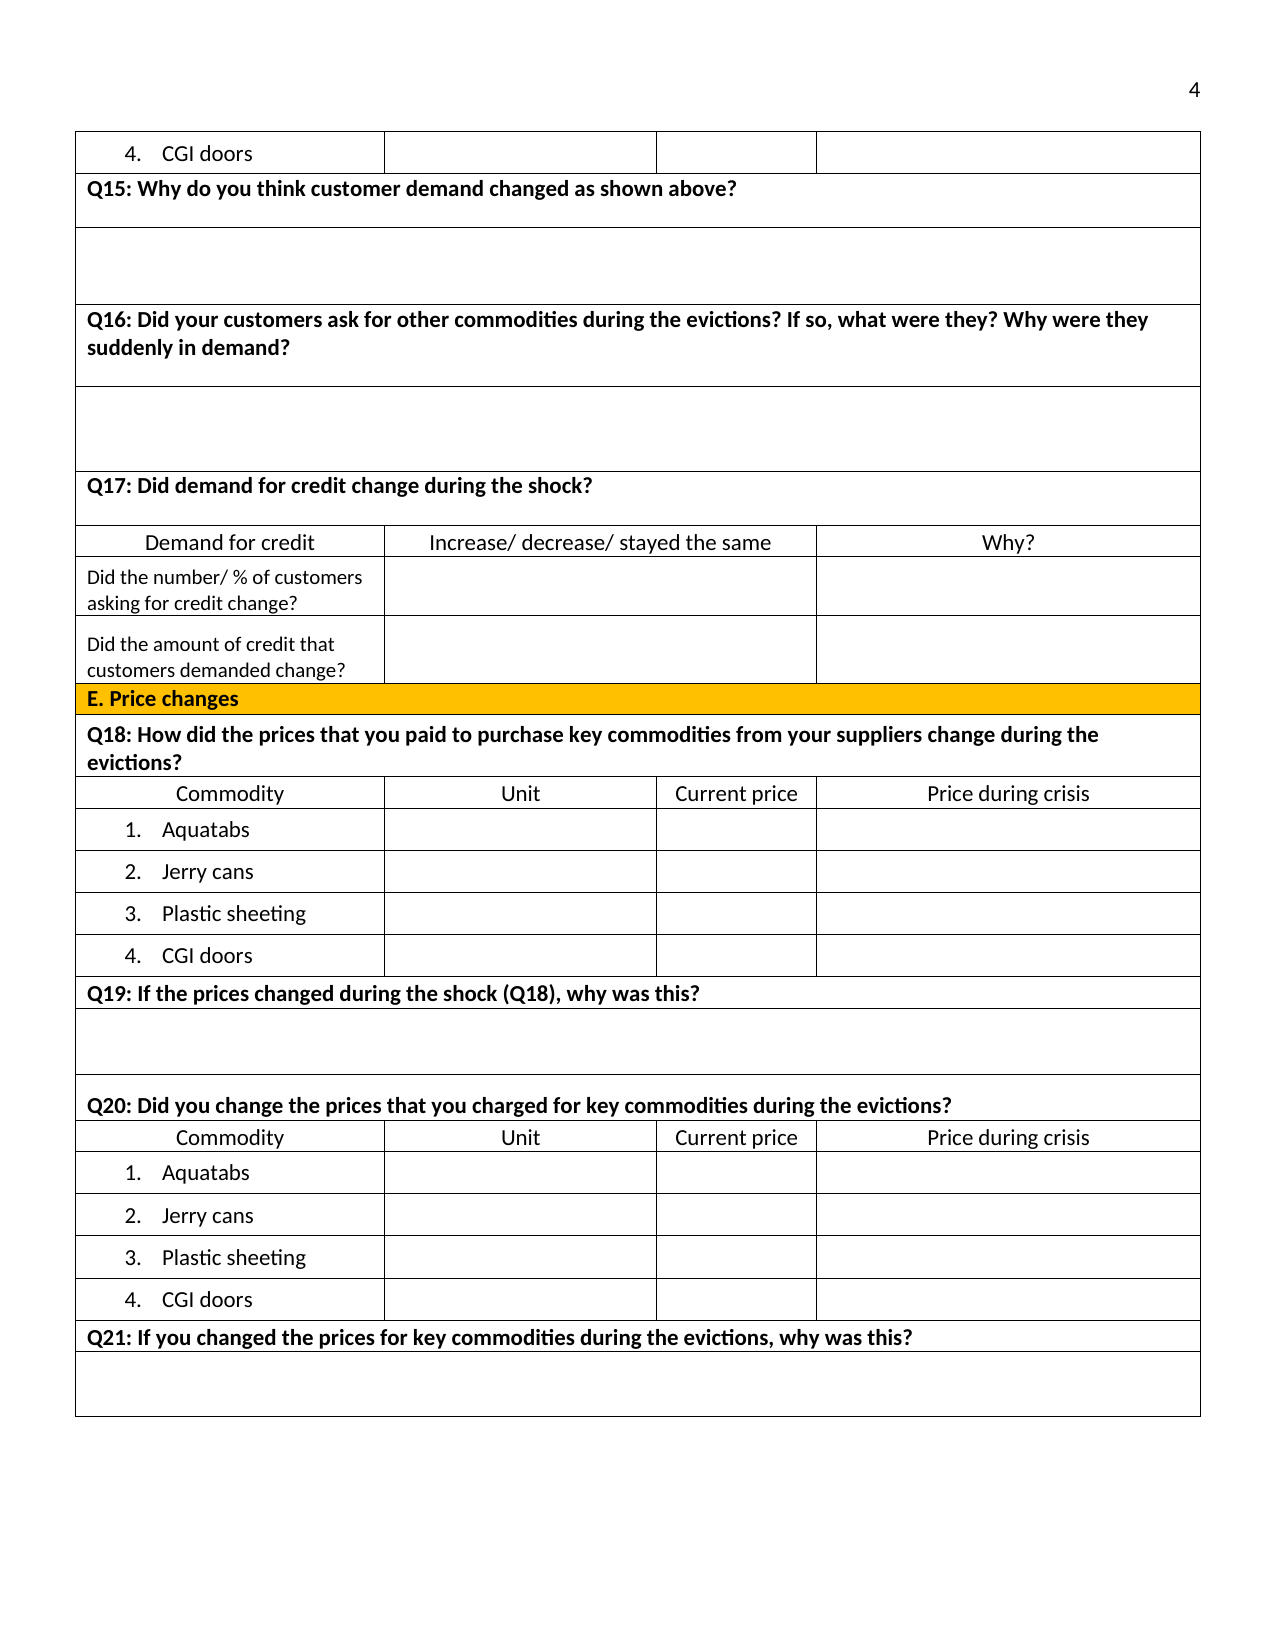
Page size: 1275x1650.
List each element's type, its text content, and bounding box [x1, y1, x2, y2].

table_cell [657, 1279, 816, 1320]
table_cell [817, 132, 1200, 173]
table_cell Jerry cans [76, 851, 384, 892]
table_cell [385, 1236, 656, 1277]
table_cell Aquatabs [76, 1152, 384, 1193]
table_cell CGI doors [76, 1279, 384, 1320]
table_cell Jerry cans [76, 1194, 384, 1235]
table_cell E. Price changes [76, 684, 1200, 714]
table_cell [817, 935, 1200, 976]
table_cell [76, 1009, 1200, 1074]
table_cell [817, 893, 1200, 934]
table_cell Q20: Did you change the prices that you charged for key commodities during the evictions? [76, 1075, 1200, 1120]
table_cell [657, 1236, 816, 1277]
table_cell Demand for credit [76, 526, 384, 556]
table_cell Aquatabs [76, 809, 384, 849]
table_cell [385, 935, 656, 976]
table_cell Q18: How did the prices that you paid to purchase key commodities from your suppliers change during the evictions? [76, 715, 1200, 776]
table_cell [76, 387, 1200, 471]
table_cell Price during crisis [817, 1121, 1200, 1151]
table_cell Q17: Did demand for credit change during the shock? [76, 472, 1200, 524]
table_cell [817, 1152, 1200, 1193]
table_cell Plastic sheeting [76, 893, 384, 934]
table_cell [657, 1194, 816, 1235]
table_cell [657, 1152, 816, 1193]
table_cell Current price [657, 1121, 816, 1151]
table_cell [385, 1194, 656, 1235]
table_cell Q15: Why do you think customer demand changed as shown above? [76, 174, 1200, 227]
table_cell [817, 557, 1200, 615]
table_cell [76, 228, 1200, 304]
table_cell [385, 1152, 656, 1193]
table_cell Did the number/ % of customers asking for credit change? [76, 557, 384, 615]
table_cell [657, 893, 816, 934]
table_cell Commodity [76, 1121, 384, 1151]
table_cell [657, 935, 816, 976]
table_cell Unit [385, 777, 656, 807]
table_cell CGI doors [76, 132, 384, 173]
table_cell [385, 893, 656, 934]
table_cell [385, 809, 656, 849]
table_cell Increase/ decrease/ stayed the same [385, 526, 816, 556]
table_cell [657, 809, 816, 849]
table_cell [385, 132, 656, 173]
table_cell Q21: If you changed the prices for key commodities during the evictions, why was this? [76, 1321, 1200, 1351]
table_cell CGI doors [76, 935, 384, 976]
table_cell [76, 1352, 1200, 1416]
table_cell [817, 616, 1200, 682]
table_cell [385, 616, 816, 682]
table_cell Why? [817, 526, 1200, 556]
table_cell Q19: If the prices changed during the shock (Q18), why was this? [76, 977, 1200, 1007]
table_cell Price during crisis [817, 777, 1200, 807]
table_cell Q16: Did your customers ask for other commodities during the evictions? If so, what were they? Why were they suddenly in demand? [76, 305, 1200, 386]
table_cell [657, 851, 816, 892]
table_cell Unit [385, 1121, 656, 1151]
table_cell [385, 557, 816, 615]
table_cell [657, 132, 816, 173]
table_cell [817, 851, 1200, 892]
table_cell [817, 809, 1200, 849]
table_cell [817, 1194, 1200, 1235]
table_cell [817, 1279, 1200, 1320]
table_cell [385, 1279, 656, 1320]
table_cell [817, 1236, 1200, 1277]
table_cell Did the amount of credit that customers demanded change? [76, 616, 384, 682]
table_cell [385, 851, 656, 892]
table_cell Commodity [76, 777, 384, 807]
table_cell Plastic sheeting [76, 1236, 384, 1277]
table_cell Current price [657, 777, 816, 807]
